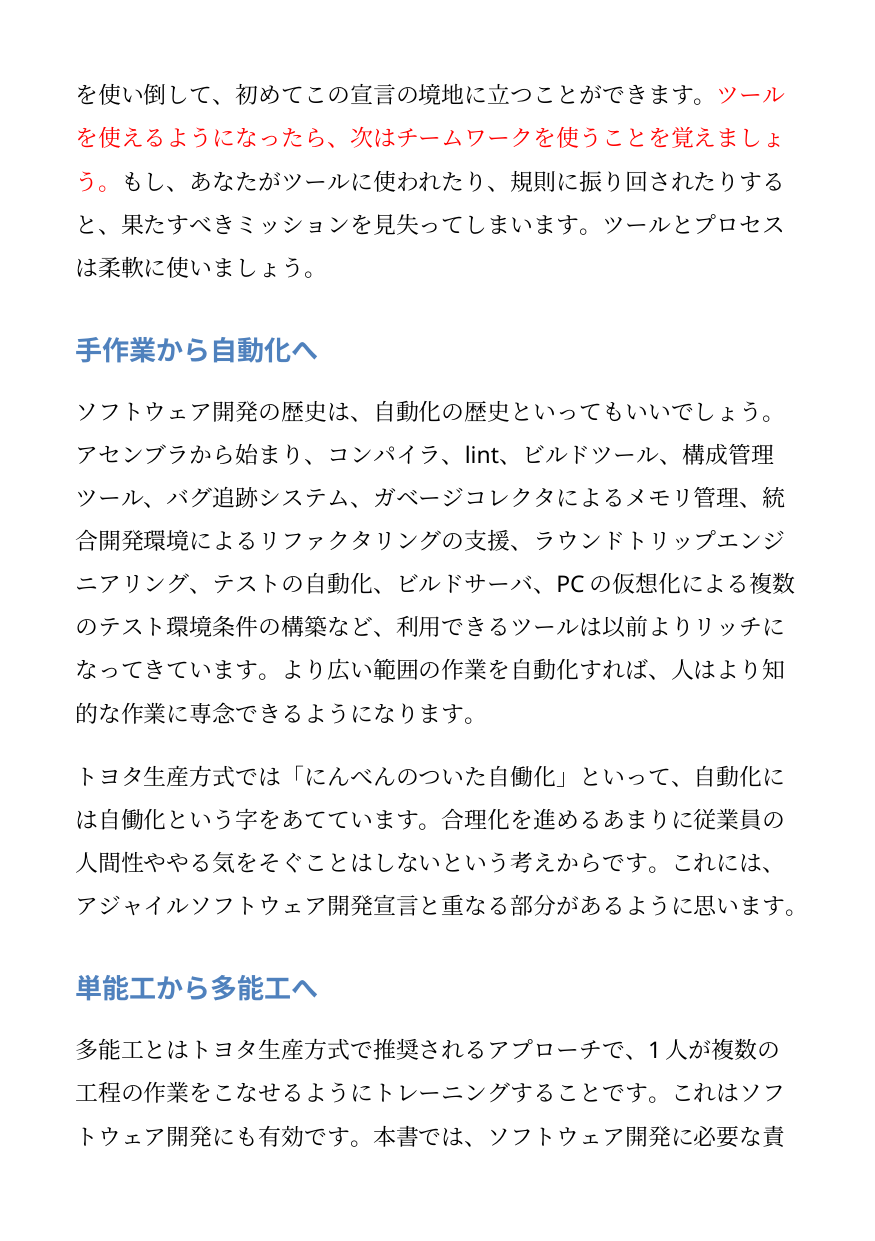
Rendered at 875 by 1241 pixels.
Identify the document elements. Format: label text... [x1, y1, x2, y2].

subtitle 単能工から多能工へ [75, 949, 799, 1024]
subtitle 手作業から自動化へ [75, 311, 799, 386]
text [75, 1030, 799, 1154]
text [75, 75, 799, 285]
text トヨタ生産方式では「にんべんのついた自働化」といって、自動化には自働化という字をあてています。合理化を進めるあまりに従業員の人間性ややる気をそぐことはしないという考えからです。これには、アジャイルソフトウェア開発宣言と重なる部分があるように思います。 [75, 757, 799, 923]
text ソフトウェア開発の歴史は、自動化の歴史といってもいいでしょう。アセンブラから始まり、コンパイラ、lint、ビルドツール、構成管理ツール、バグ追跡システム、ガベージコレクタによるメモリ管理、統合開発環境によるリファクタリングの支援、ラウンドトリップエンジニアリング、テストの自動化、ビルドサーバ、PCの仮想化による複数のテスト環境条件の構築など、利用できるツールは以前よりリッチになってきています。より広い範囲の作業を自動化すれば、人はより知的な作業に専念できるようになります。 [75, 392, 799, 731]
